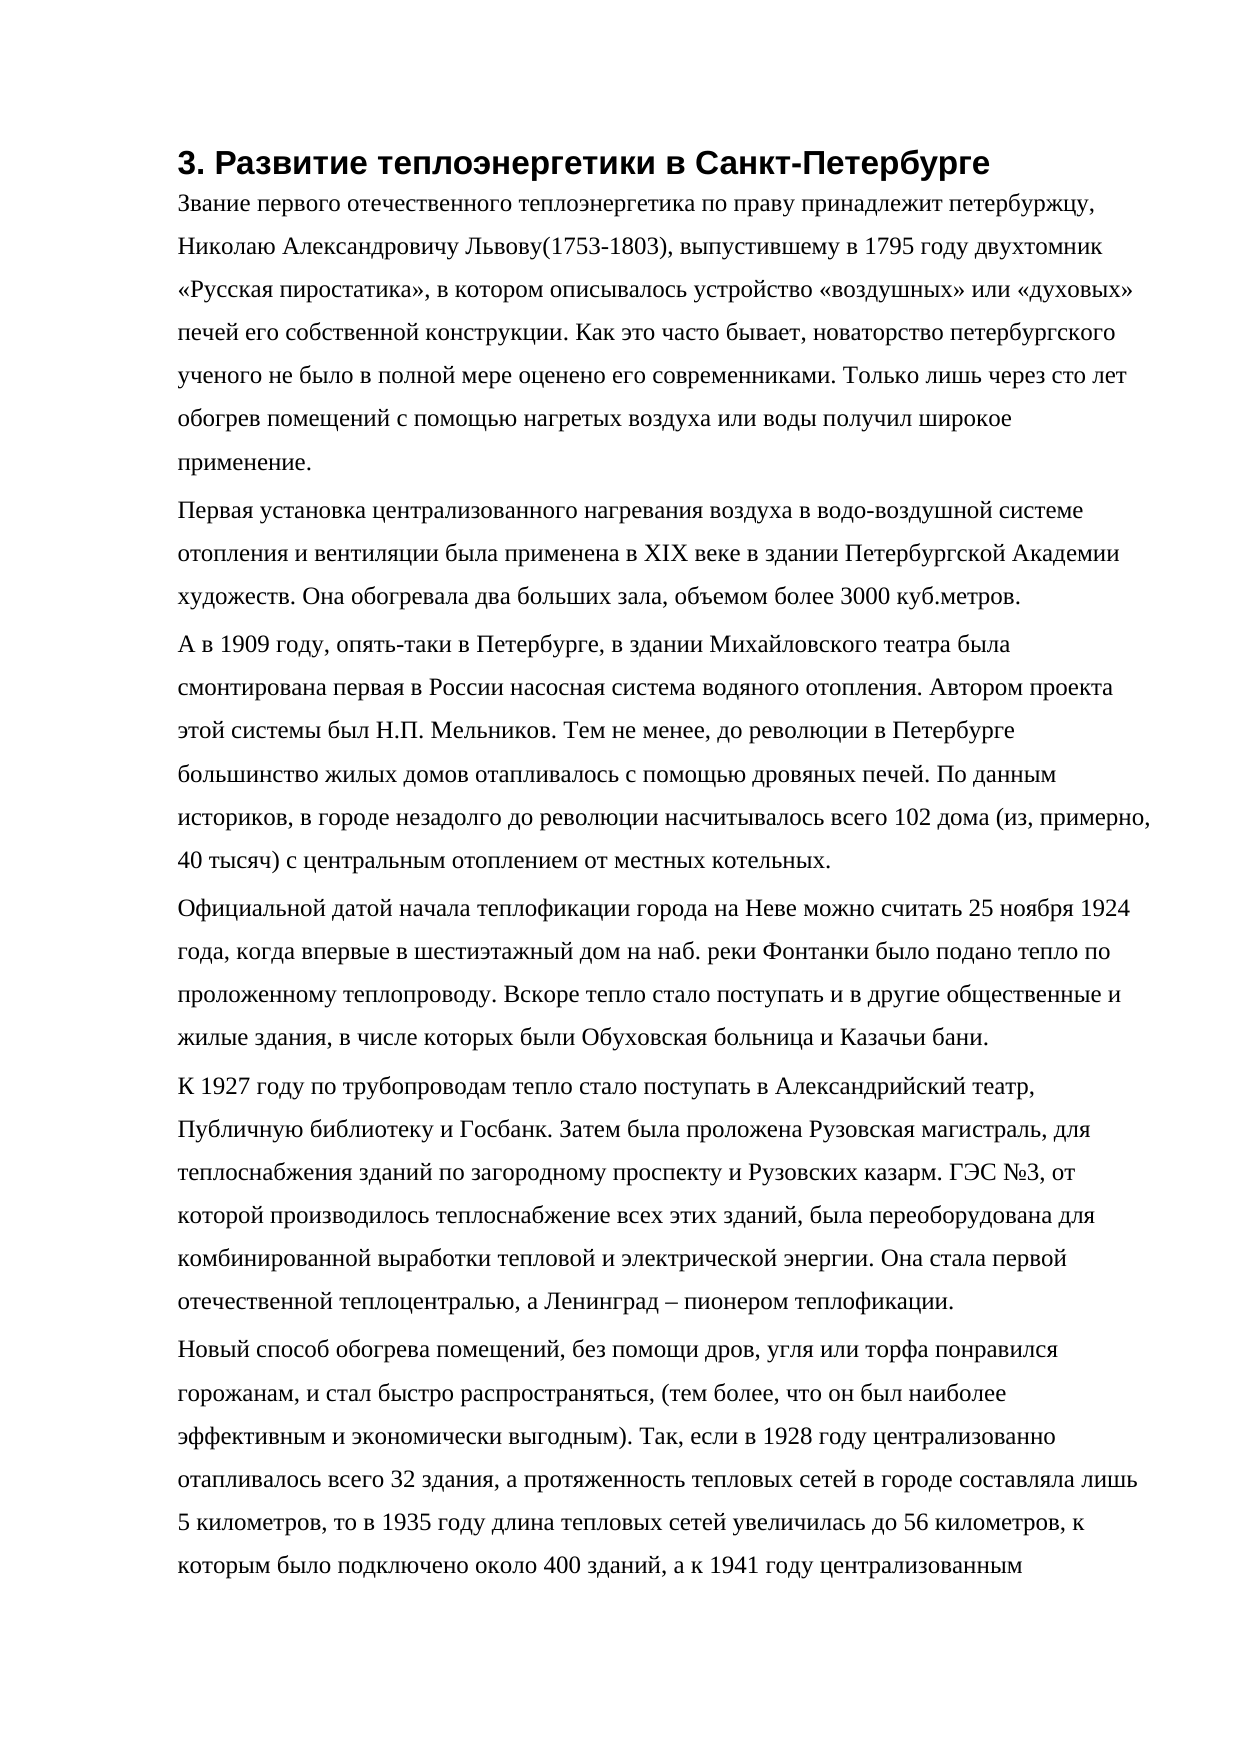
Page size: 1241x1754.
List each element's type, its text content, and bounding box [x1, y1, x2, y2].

text А в 1909 году, опять-таки в Петербурге, в здании Михайловского театра была смонтирована первая в России насосная система водяного отопления. Автором проекта этой системы был Н.П. Мельников. Тем не менее, до революции в Петербурге большинство жилых домов отапливалось с помощью дровяных печей. По данным историков, в городе незадолго до революции насчитывалось всего 102 дома (из, примерно, 40 тысяч) с центральным отоплением от местных котельных. [177, 629, 1152, 874]
text К 1927 году по трубопроводам тепло стало поступать в Александрийский театр, Публичную библиотеку и Госбанк. Затем была проложена Рузовская магистраль, для теплоснабжения зданий по загородному проспекту и Рузовских казарм. ГЭС №3, от которой производилось теплоснабжение всех этих зданий, была переоборудована для комбинированной выработки тепловой и электрической энергии. Она стала первой отечественной теплоцентралью, а Ленинград – пионером теплофикации. [177, 1071, 1152, 1315]
text Первая установка централизованного нагревания воздуха в водо-воздушной системе отопления и вентиляции была применена в XIX веке в здании Петербургской Академии художеств. Она обогревала два больших зала, объемом более 3000 куб.метров. [177, 495, 1152, 610]
text Звание первого отечественного теплоэнергетика по праву принадлежит петербуржцу, Николаю Александровичу Львову(1753-1803), выпустившему в 1795 году двухтомник «Русская пиростатика», в котором описывалось устройство «воздушных» или «духовых» печей его собственной конструкции. Как это часто бывает, новаторство петербургского ученого не было в полной мере оценено его современниками. Только лишь через сто лет обогрев помещений с помощью нагретых воздуха или воды получил широкое применение. [177, 188, 1152, 475]
subtitle 3. Развитие теплоэнергетики в Санкт-Петербурге [177, 143, 1152, 182]
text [177, 1334, 1152, 1579]
text Официальной датой начала теплофикации города на Неве можно считать 25 ноября 1924 года, когда впервые в шестиэтажный дом на наб. реки Фонтанки было подано тепло по проложенному теплопроводу. Вскоре тепло стало поступать и в другие общественные и жилые здания, в числе которых были Обуховская больница и Казачьи бани. [177, 893, 1152, 1051]
